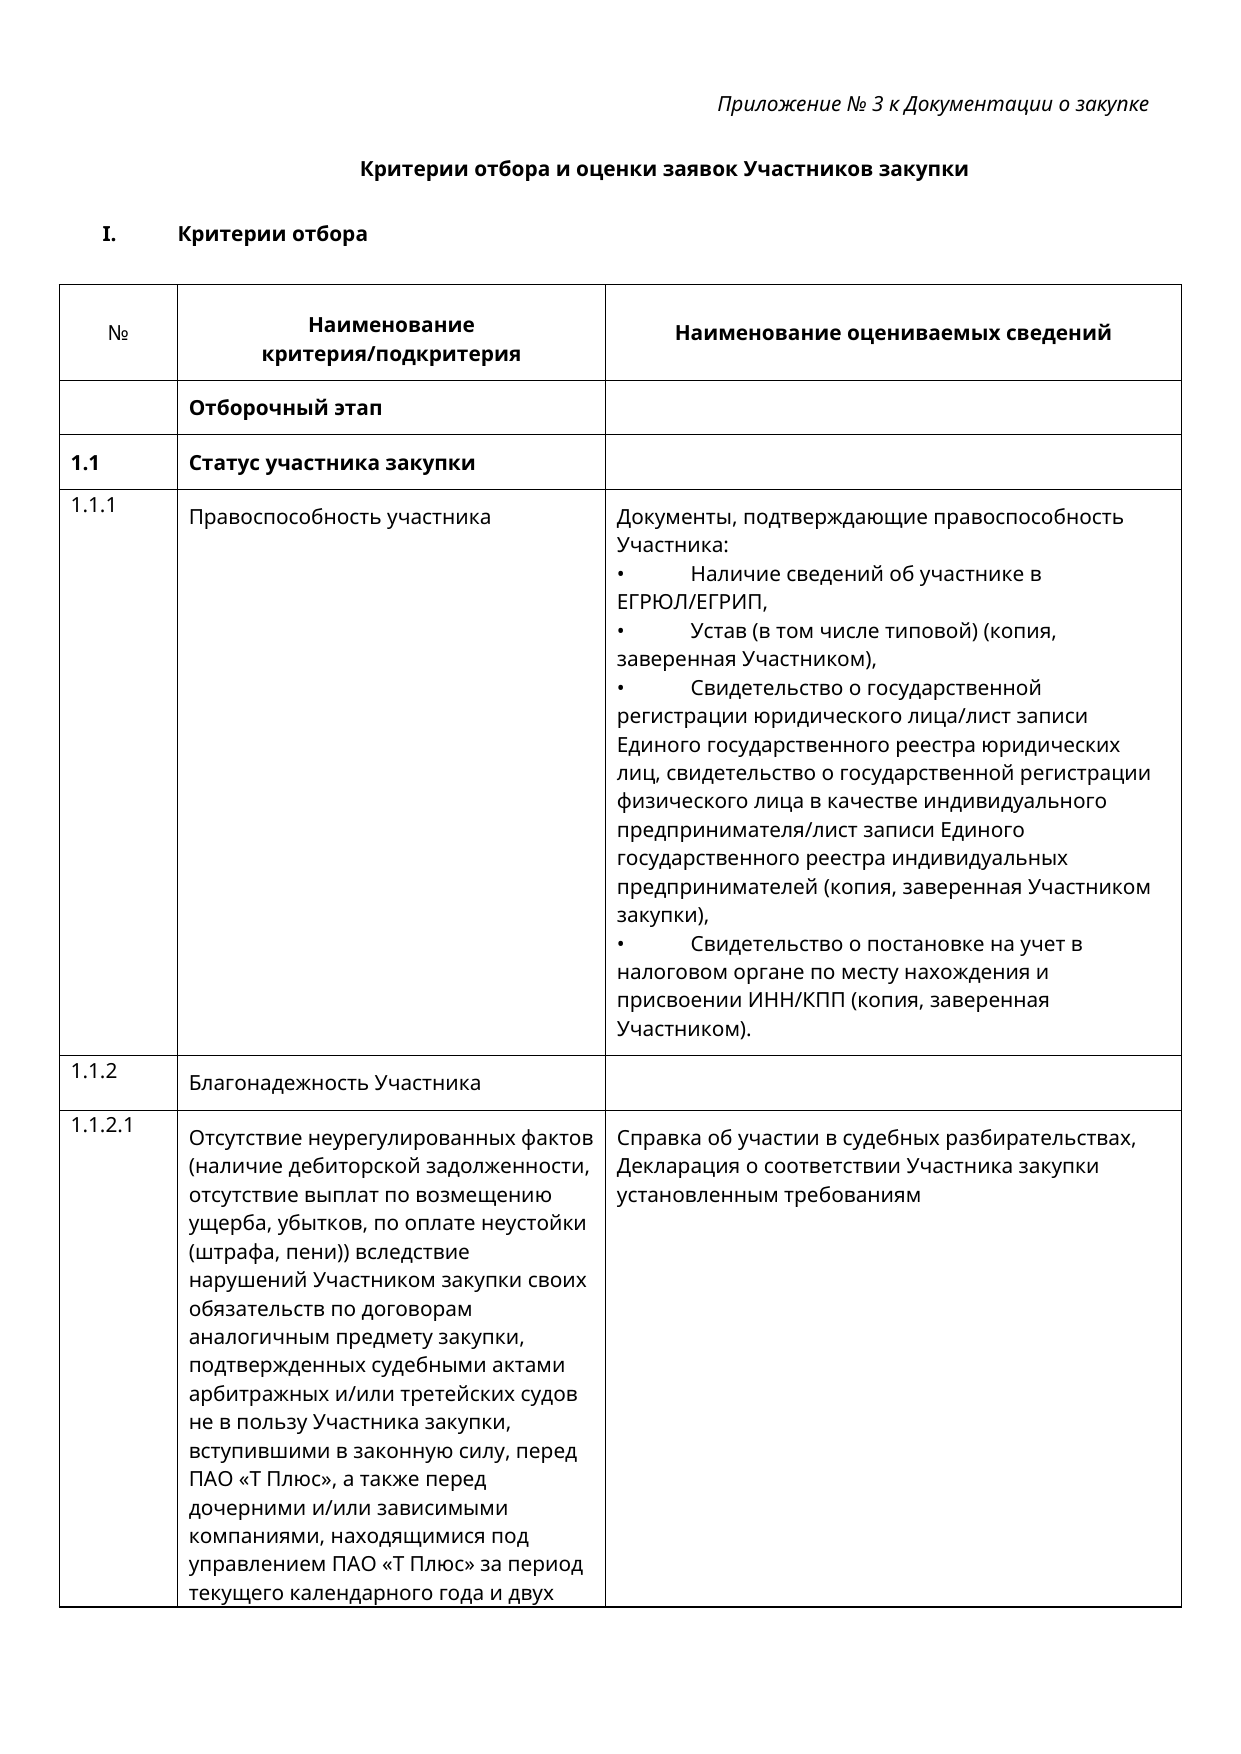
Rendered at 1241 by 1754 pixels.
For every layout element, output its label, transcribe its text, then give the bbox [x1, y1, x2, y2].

table_cell [606, 435, 1181, 489]
table_cell [60, 381, 177, 434]
table_cell 1.1 [60, 435, 177, 489]
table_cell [178, 1111, 605, 1606]
table_cell 1.1.2.1 [60, 1111, 177, 1606]
table_cell [606, 1056, 1181, 1109]
table_cell Документы, подтверждающие правоспособность Участника: • Наличие сведений об участнике в ЕГРЮЛ/ЕГРИП, • Устав (в том числе типовой) (копия, заверенная Участником), • Свидетельство о государственной регистрации юридического лица/лист записи Единого государственного реестра юридических лиц, свидетельство о государственной регистрации физического лица в качестве индивидуального предпринимателя/лист записи Единого государственного реестра индивидуальных предпринимателей (копия, заверенная Участником закупки), • Свидетельство о постановке на учет в налоговом органе по месту нахождения и присвоении ИНН/КПП (копия, заверенная Участником). [606, 490, 1181, 1055]
table_header Наименование критерия/подкритерия [178, 285, 605, 380]
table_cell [606, 1111, 1181, 1606]
table_header № [60, 285, 177, 380]
list Критерии отбора и оценки заявок Участников закупки [177, 154, 1152, 182]
table_cell 1.1.2 [60, 1056, 177, 1109]
list Критерии отбора [102, 219, 1152, 247]
list Приложение № 3 к Документации о закупке [252, 89, 1152, 117]
table_cell 1.1.1 [60, 490, 177, 1055]
table_cell Благонадежность Участника [178, 1056, 605, 1109]
table_cell Правоспособность участника [178, 490, 605, 1055]
table_cell Статус участника закупки [178, 435, 605, 489]
table_cell [606, 381, 1181, 434]
table_header Наименование оцениваемых сведений [606, 285, 1181, 380]
table_cell Отборочный этап [178, 381, 605, 434]
